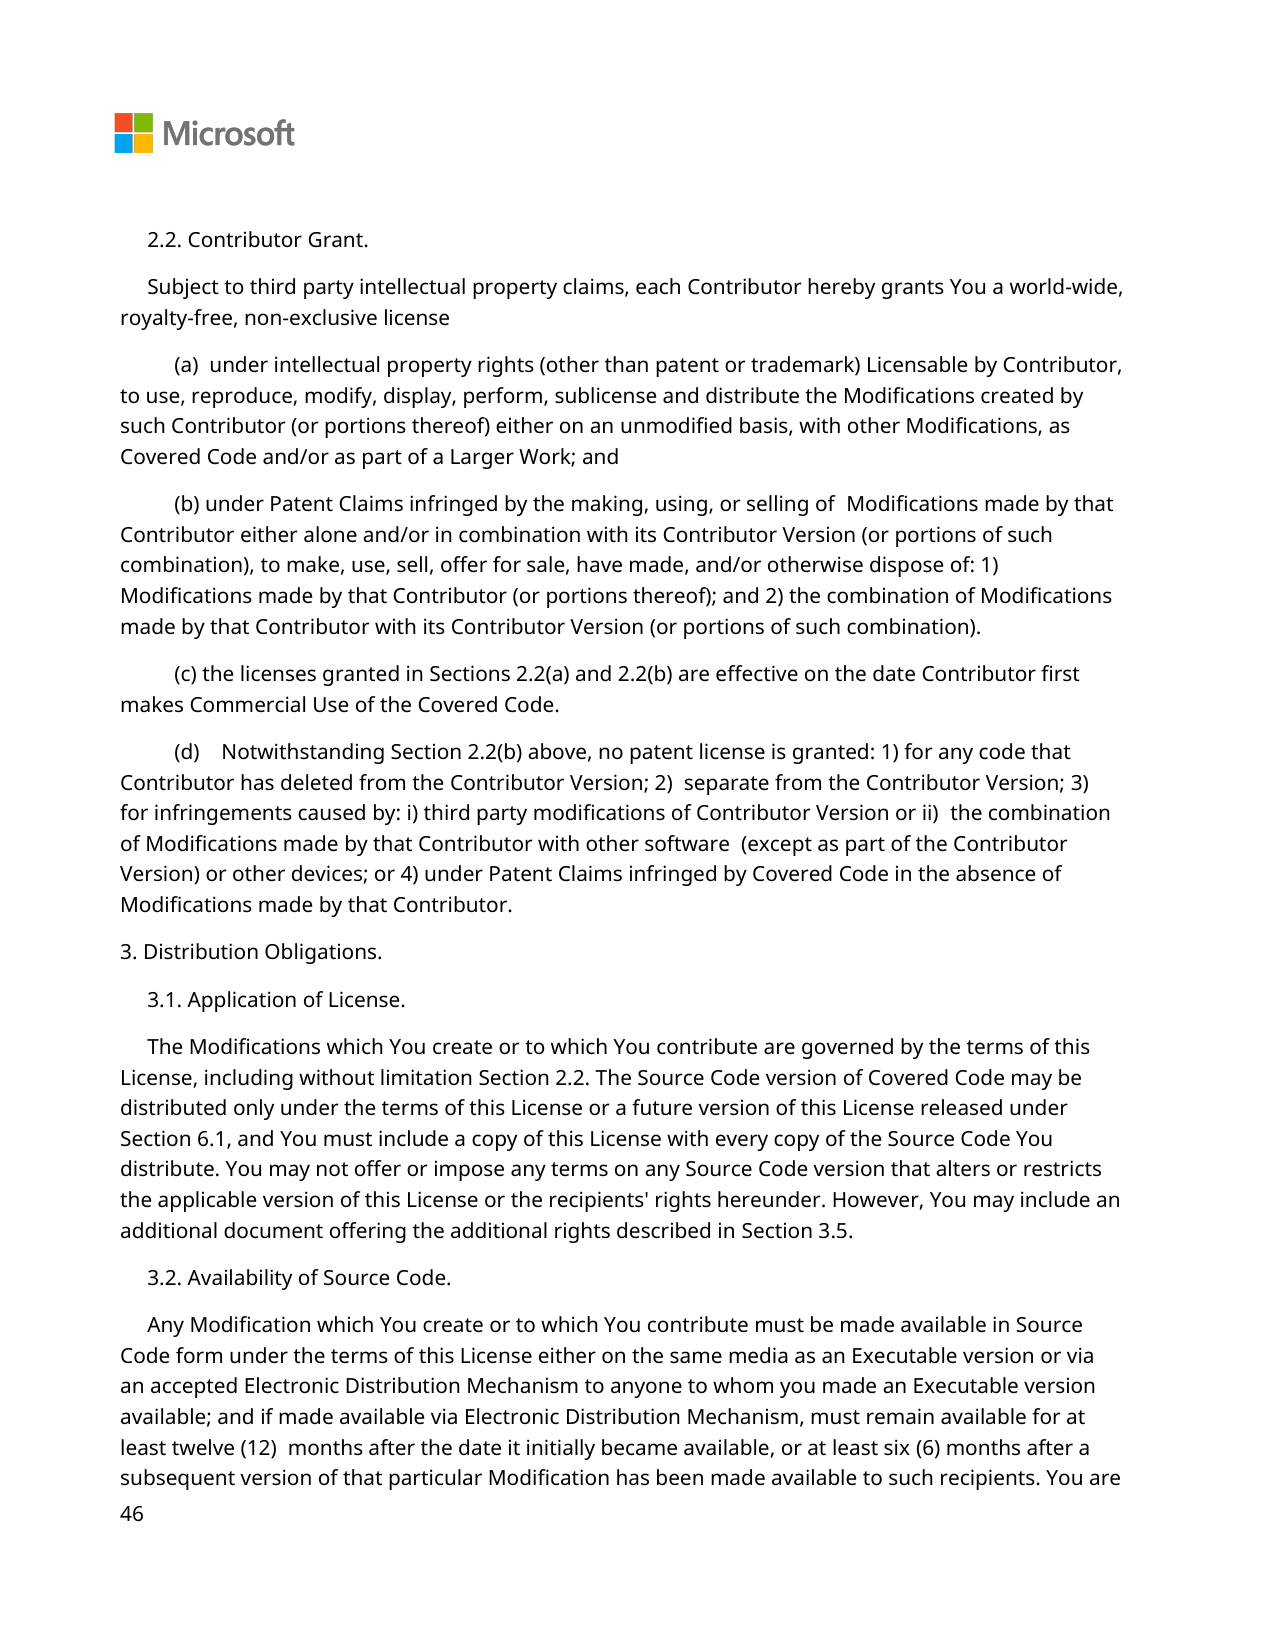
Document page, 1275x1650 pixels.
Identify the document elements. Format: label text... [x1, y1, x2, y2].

text (d) Notwithstanding Section 2.2(b) above, no patent license is granted: 1) for any code that Contributor has deleted from the Contributor Version; 2) separate from the Contributor Version; 3) for infringements caused by: i) third party modifications of Contributor Version or ii) the combination of Modifications made by that Contributor with other software (except as part of the Contributor Version) or other devices; or 4) under Patent Claims infringed by Covered Code in the absence of Modifications made by that Contributor. [120, 737, 1125, 919]
picture [114, 113, 295, 153]
text 3.2. Availability of Source Code. [120, 1263, 1125, 1292]
text 3. Distribution Obligations. [120, 937, 1125, 966]
text 2.2. Contributor Grant. [120, 225, 1125, 253]
text (a) under intellectual property rights (other than patent or trademark) Licensable by Contributor, to use, reproduce, modify, display, perform, sublicense and distribute the Modifications created by such Contributor (or portions thereof) either on an unmodified basis, with other Modifications, as Covered Code and/or as part of a Larger Work; and [120, 350, 1125, 471]
text (b) under Patent Claims infringed by the making, using, or selling of Modifications made by that Contributor either alone and/or in combination with its Contributor Version (or portions of such combination), to make, use, sell, offer for sale, have made, and/or otherwise dispose of: 1) Modifications made by that Contributor (or portions thereof); and 2) the combination of Modifications made by that Contributor with its Contributor Version (or portions of such combination). [120, 489, 1125, 640]
text 3.1. Application of License. [120, 985, 1125, 1013]
text (c) the licenses granted in Sections 2.2(a) and 2.2(b) are effective on the date Contributor first makes Commercial Use of the Covered Code. [120, 659, 1125, 718]
text Subject to third party intellectual property claims, each Contributor hereby grants You a world-wide, royalty-free, non-exclusive license [120, 272, 1125, 331]
text The Modifications which You create or to which You contribute are governed by the terms of this License, including without limitation Section 2.2. The Source Code version of Covered Code may be distributed only under the terms of this License or a future version of this License released under Section 6.1, and You must include a copy of this License with every copy of the Source Code You distribute. You may not offer or impose any terms on any Source Code version that alters or restricts the applicable version of this License or the recipients' rights hereunder. However, You may include an additional document offering the additional rights described in Section 3.5. [120, 1032, 1125, 1244]
